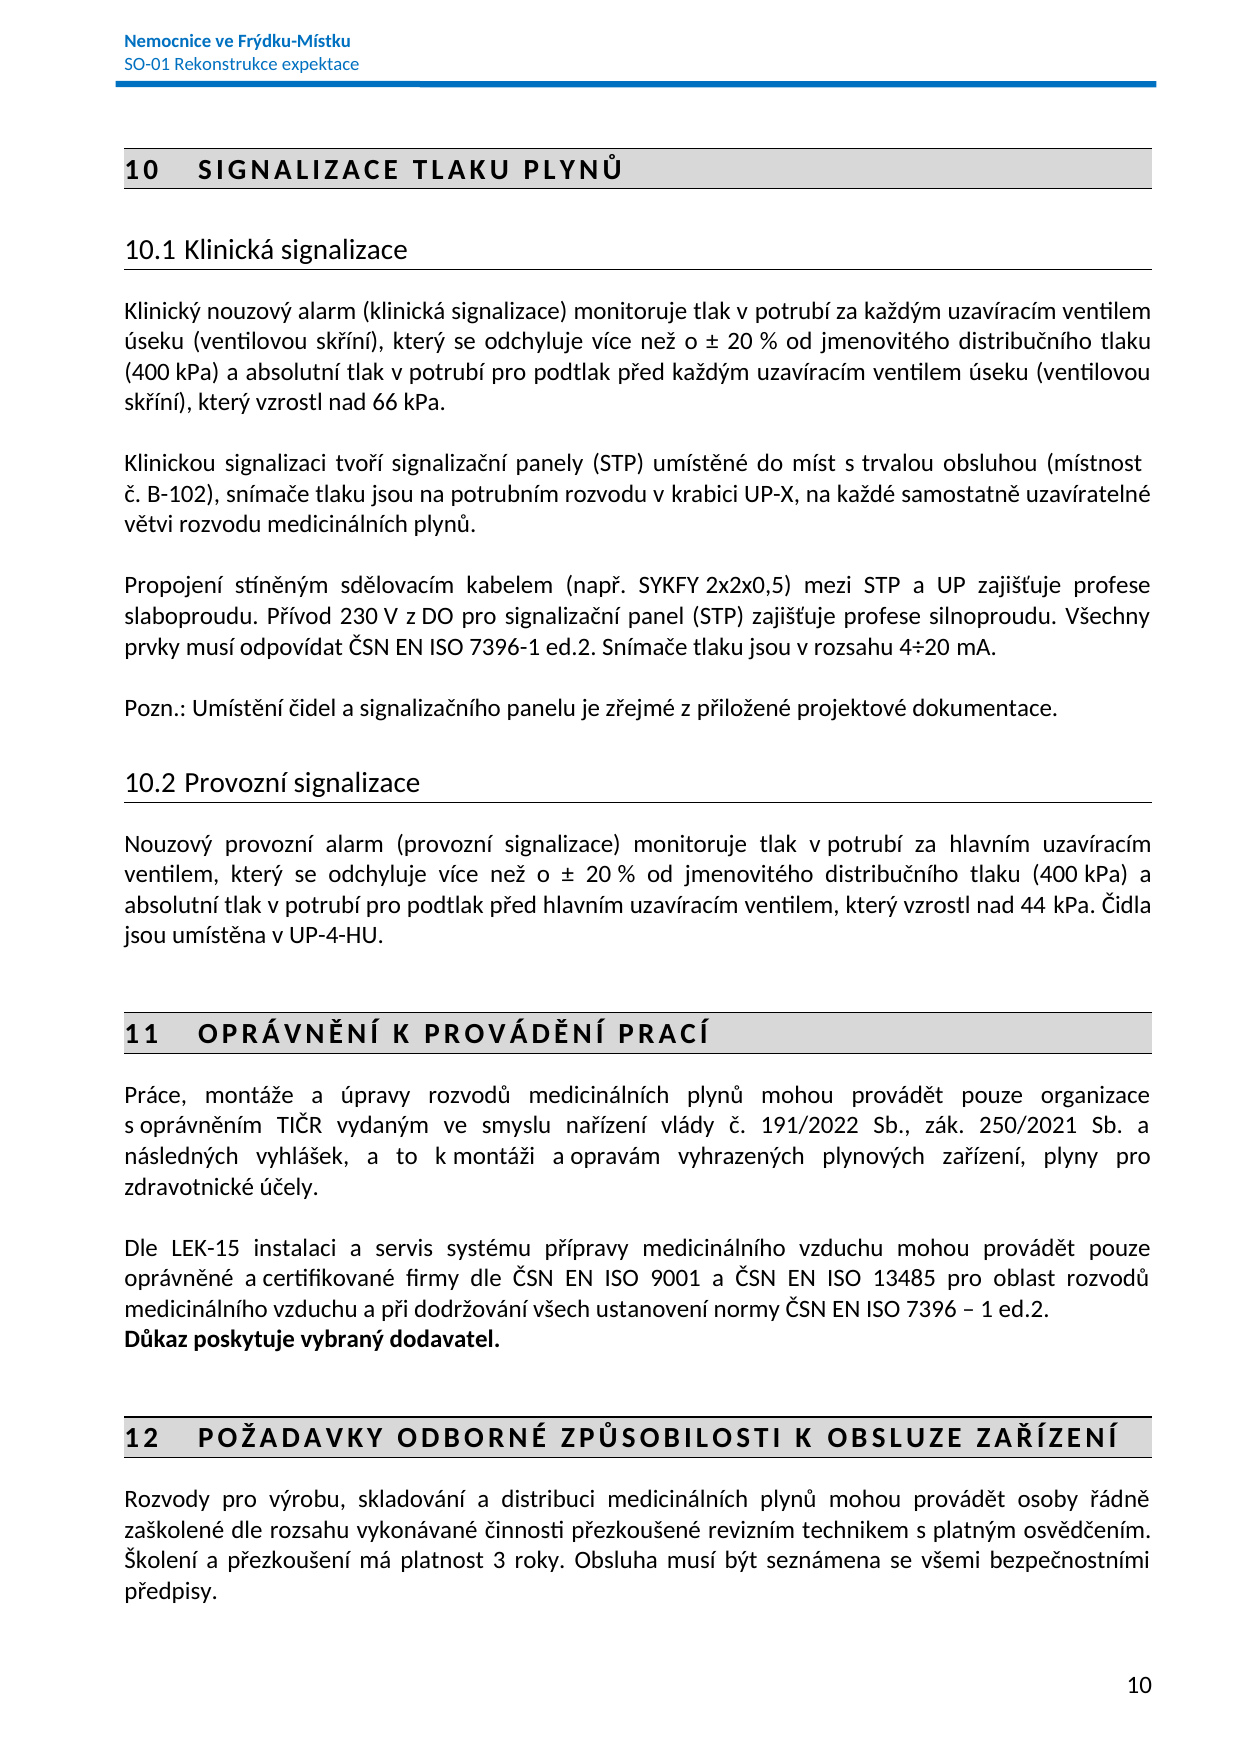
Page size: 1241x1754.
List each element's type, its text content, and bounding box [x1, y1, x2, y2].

subtitle Signalizace tlaku plynů [124, 149, 1152, 188]
text Klinickou signalizaci tvoří signalizační panely (STP) umístěné do míst s trvalou obsluhou (místnost č. B-102), snímače tlaku jsou na potrubním rozvodu v krabici UP-X, na každé samostatně uzavíratelné větvi rozvodu medicinálních plynů. [124, 448, 1152, 539]
text Nouzový provozní alarm (provozní signalizace) monitoruje tlak v potrubí za hlavním uzavíracím ventilem, který se odchyluje více než o ± 20 % od jmenovitého distribučního tlaku (400 kPa) a absolutní tlak v potrubí pro podtlak před hlavním uzavíracím ventilem, který vzrostl nad 44 kPa. Čidla jsou umístěna v UP-4-HU. [124, 828, 1152, 950]
subtitle Oprávnění k provádění prací [124, 1013, 1152, 1053]
text Důkaz poskytuje vybraný dodavatel. [124, 1323, 1152, 1354]
text Pozn.: Umístění čidel a signalizačního panelu je zřejmé z přiložené projektové dokumentace. [124, 692, 1152, 722]
text Dle LEK-15 instalaci a servis systému přípravy medicinálního vzduchu mohou provádět pouze oprávněné a certifikované firmy dle ČSN EN ISO 9001 a ČSN EN ISO 13485 pro oblast rozvodů medicinálního vzduchu a při dodržování všech ustanovení normy ČSN EN ISO 7396 – 1 ed.2. [124, 1232, 1152, 1323]
text Rozvody pro výrobu, skladování a distribuci medicinálních plynů mohou provádět osoby řádně zaškolené dle rozsahu vykonávané činnosti přezkoušené revizním technikem s platným osvědčením. Školení a přezkoušení má platnost 3 roky. Obsluha musí být seznámena se všemi bezpečnostními předpisy. [124, 1483, 1152, 1605]
text Klinický nouzový alarm (klinická signalizace) monitoruje tlak v potrubí za každým uzavíracím ventilem úseku (ventilovou skříní), který se odchyluje více než o ± 20 % od jmenovitého distribučního tlaku (400 kPa) a absolutní tlak v potrubí pro podtlak před každým uzavíracím ventilem úseku (ventilovou skříní), který vzrostl nad 66 kPa. [124, 295, 1152, 417]
text Propojení stíněným sdělovacím kabelem (např. SYKFY 2x2x0,5) mezi STP a UP zajišťuje profese slaboproudu. Přívod 230 V z DO pro signalizační panel (STP) zajišťuje profese silnoproudu. Všechny prvky musí odpovídat ČSN EN ISO 7396-1 ed.2. Snímače tlaku jsou v rozsahu 4÷20 mA. [124, 570, 1152, 661]
text Práce, montáže a úpravy rozvodů medicinálních plynů mohou provádět pouze organizace s oprávněním TIČR vydaným ve smyslu nařízení vlády č. 191/2022 Sb., zák. 250/2021 Sb. a následných vyhlášek, a to k montáži a opravám vyhrazených plynových zařízení, plyny pro zdravotnické účely. [124, 1079, 1152, 1201]
subtitle Klinická signalizace [124, 231, 1152, 269]
subtitle Požadavky odborné způsobilosti k obsluze zařízení [124, 1418, 1152, 1457]
subtitle Provozní signalizace [124, 764, 1152, 802]
